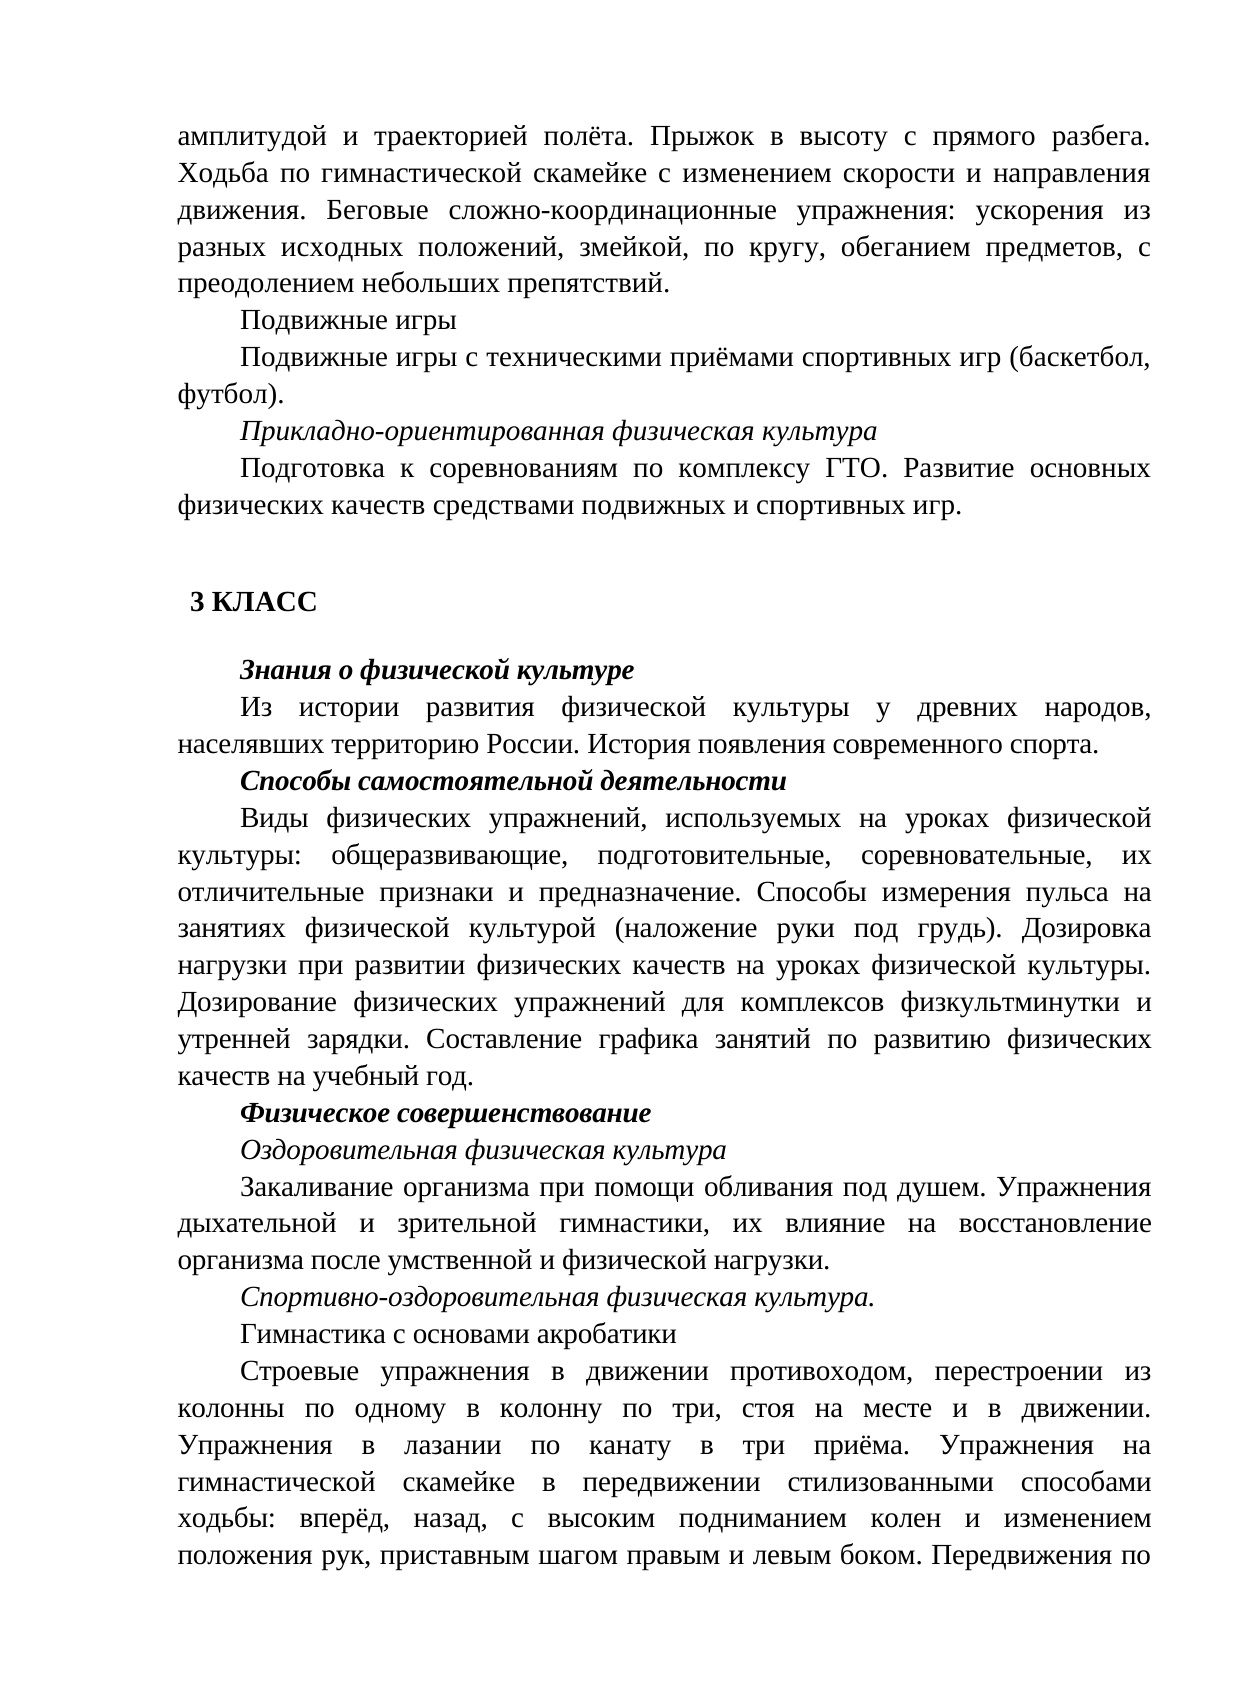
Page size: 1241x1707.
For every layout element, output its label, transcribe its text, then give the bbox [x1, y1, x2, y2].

text 3 КЛАСС [190, 584, 1152, 618]
text Спортивно-оздоровительная физическая культура. [177, 1279, 1152, 1313]
text Прикладно-ориентированная физическая культура [177, 413, 1152, 447]
text Закаливание организма при помощи обливания под душем. Упражнения дыхательной и зрительной гимнастики, их влияние на восстановление организма после умственной и физической нагрузки. [177, 1169, 1152, 1276]
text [177, 1353, 1152, 1571]
text Физическое совершенствование [177, 1095, 1152, 1128]
text Гимнастика с основами акробатики [177, 1316, 1152, 1350]
text Виды физических упражнений, используемых на уроках физической культуры: общеразвивающие, подготовительные, соревновательные, их отличительные признаки и предназначение. Способы измерения пульса на занятиях физической культурой (наложение руки под грудь). Дозировка нагрузки при развитии физических качеств на уроках физической культуры. Дозирование физических упражнений для комплексов физкультминутки и утренней зарядки. Составление графика занятий по развитию физических качеств на учебный год. [177, 800, 1152, 1092]
text Из истории развития физической культуры у древних народов, населявших территорию России. История появления современного спорта. [177, 689, 1152, 760]
text Знания о физической культуре [177, 652, 1152, 686]
text Подготовка к соревнованиям по комплексу ГТО. Развитие основных физических качеств средствами подвижных и спортивных игр. [177, 450, 1152, 520]
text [177, 118, 1152, 299]
text Оздоровительная физическая культура [177, 1132, 1152, 1165]
text Способы самостоятельной деятельности [177, 763, 1152, 797]
text Подвижные игры [177, 302, 1152, 336]
text Подвижные игры с техническими приёмами спортивных игр (баскетбол, футбол). [177, 339, 1152, 410]
